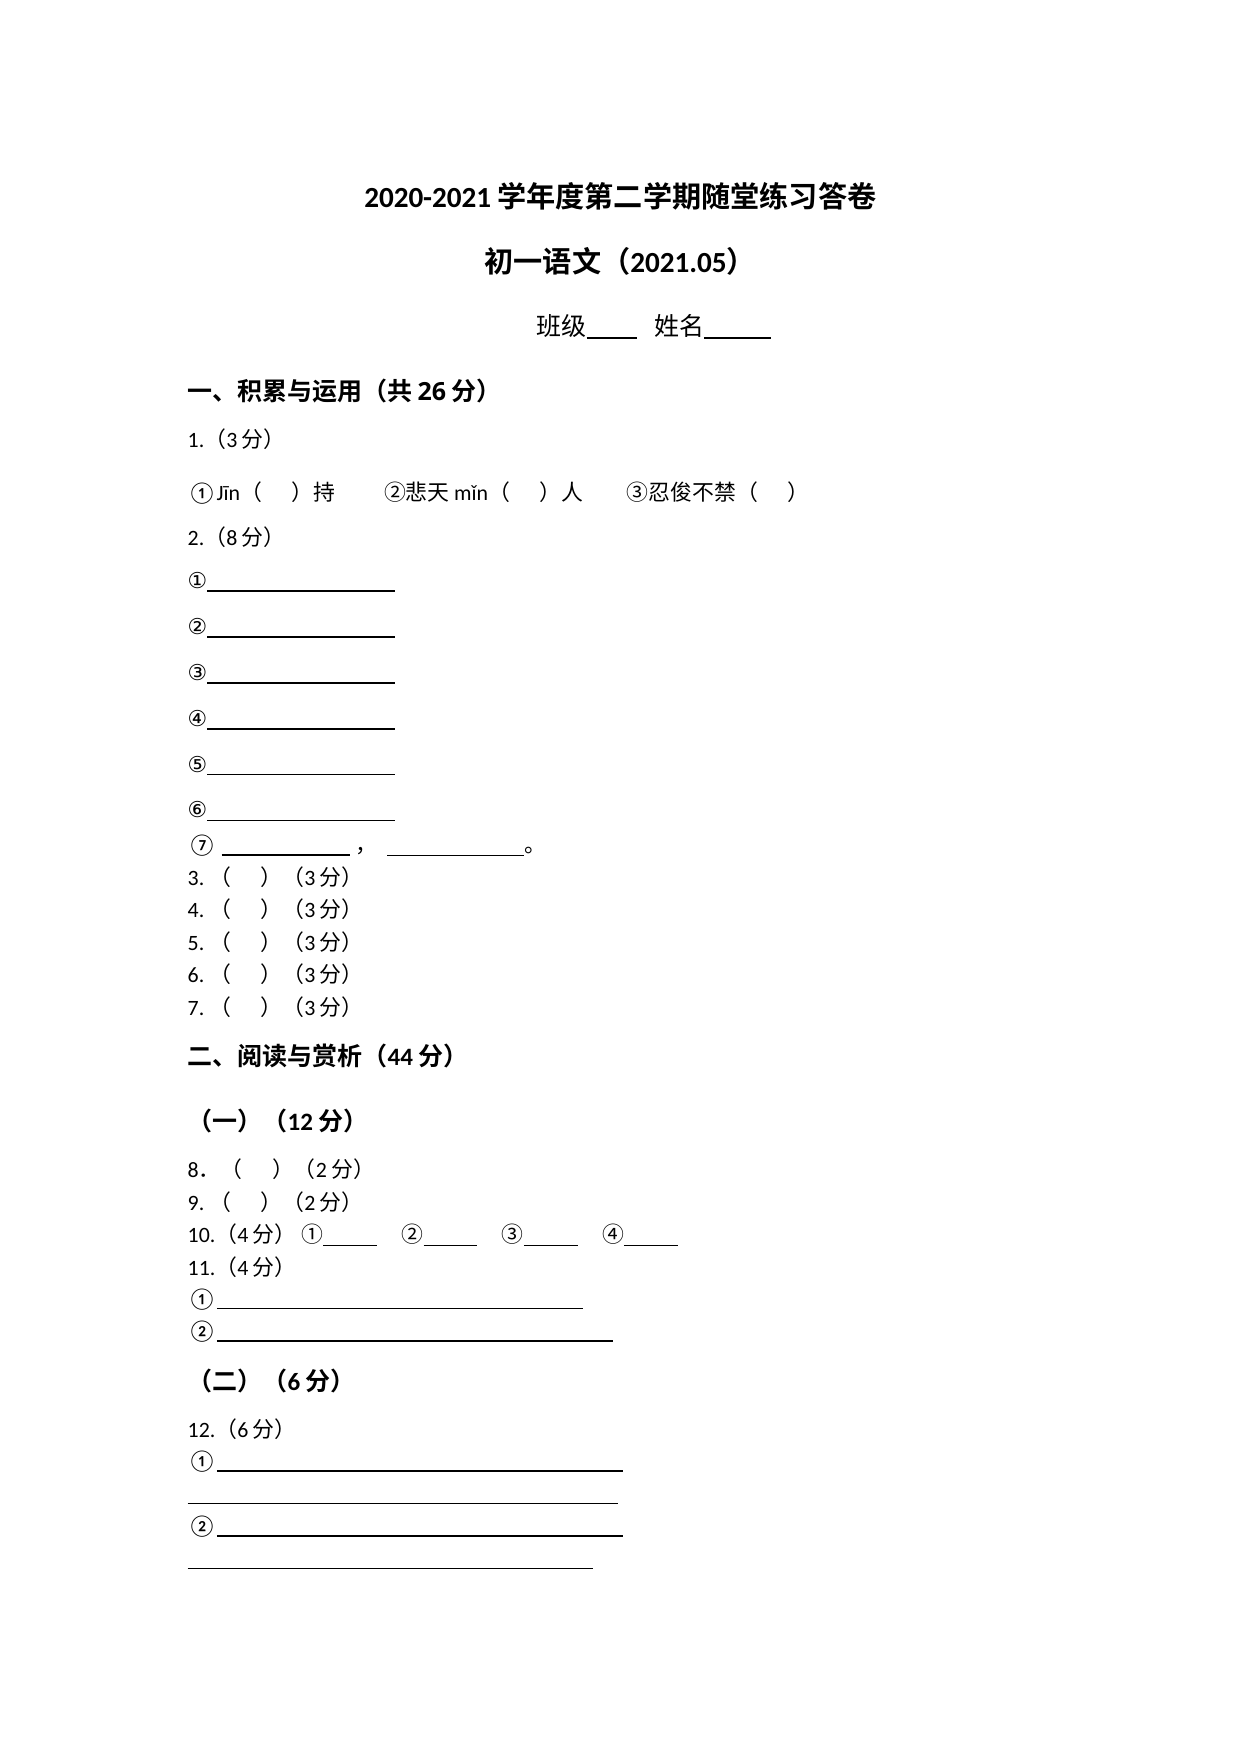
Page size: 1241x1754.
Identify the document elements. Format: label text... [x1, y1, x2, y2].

text ③ [187, 644, 1053, 689]
text 2020-2021学年度第二学期随堂练习答卷 [187, 162, 1053, 227]
text ④ [187, 689, 1053, 735]
text ⑤ [187, 735, 1053, 781]
text ⑦ ， 。 [187, 827, 1053, 859]
text ② [187, 1509, 1053, 1542]
text 3. （ ）（3分） [187, 859, 1053, 892]
text 6. （ ）（3分） [187, 957, 1053, 989]
text 11.（4分） [187, 1249, 1053, 1282]
text 8．（ ）（2分） [187, 1152, 1053, 1184]
text 5. （ ）（3分） [187, 924, 1053, 957]
text ② [187, 1314, 1053, 1347]
text （二）（6分） [187, 1347, 1053, 1412]
text 班级 姓名 [187, 292, 1053, 357]
text 9. （ ）（2分） [187, 1184, 1053, 1217]
text 7. （ ）（3分） [187, 989, 1053, 1022]
text 12.（6分） [187, 1412, 1053, 1444]
text 一、积累与运用（共26分） [187, 357, 1053, 422]
text ② [187, 598, 1053, 644]
text 4. （ ）（3分） [187, 892, 1053, 924]
text （一）（12分） [187, 1087, 1053, 1152]
text 初一语文（2021.05） [187, 227, 1053, 292]
text 二、阅读与赏析（44分） [187, 1022, 1053, 1087]
text 2.（8分） [187, 519, 1053, 552]
text ① [187, 1282, 1053, 1314]
text ⑥ [187, 781, 1053, 827]
text 10.（4分） ① ② ③ ④ [187, 1217, 1053, 1249]
text ① [187, 1444, 1053, 1477]
text 1.（3分） [187, 422, 1053, 454]
text ①Jīn（ ）持 ②悲天mǐn（ ）人 ③忍俊不禁（ ） [187, 454, 1053, 519]
text ① [187, 552, 1053, 598]
